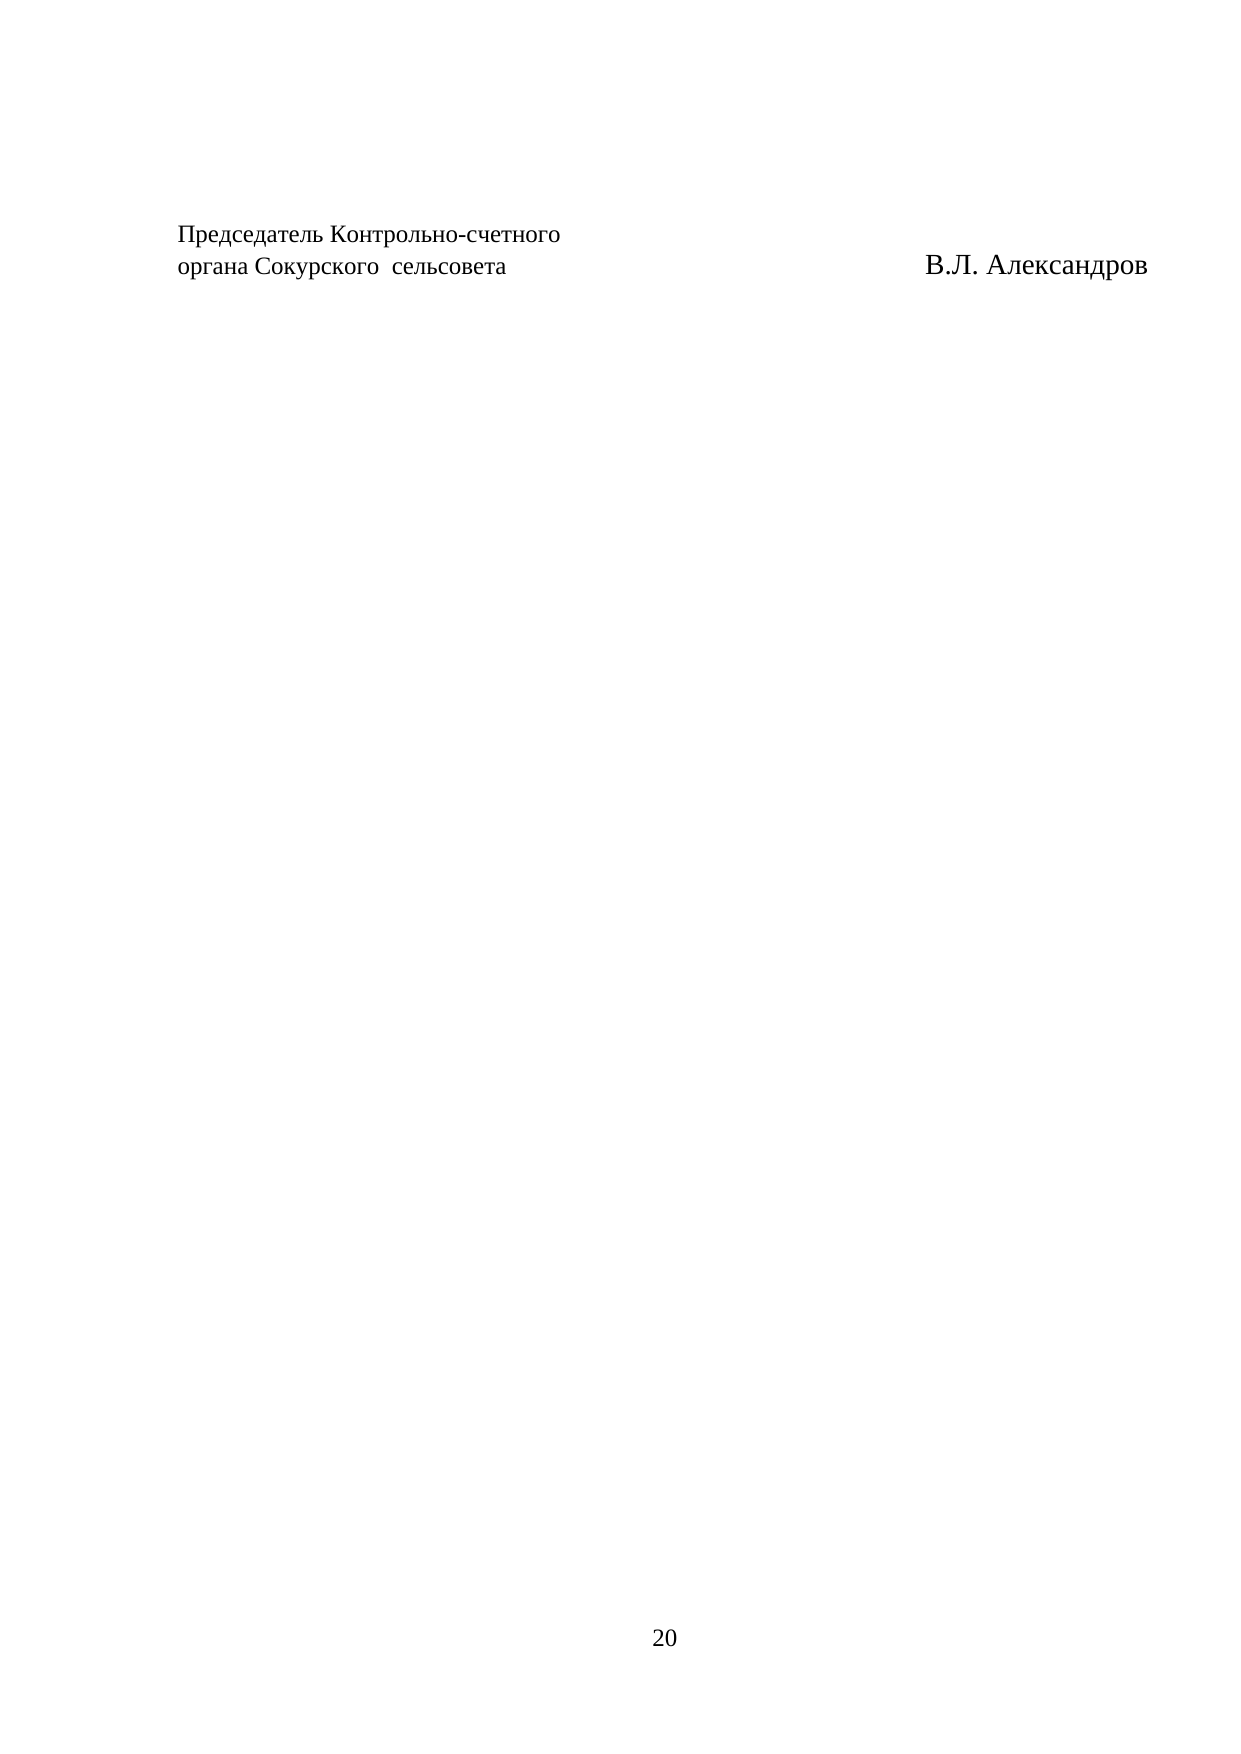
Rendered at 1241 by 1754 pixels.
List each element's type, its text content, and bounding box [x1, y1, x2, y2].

text органа Сокурского сельсовета В.Л. Александров [177, 247, 1152, 281]
text Председатель Контрольно-счетного [177, 219, 1152, 247]
